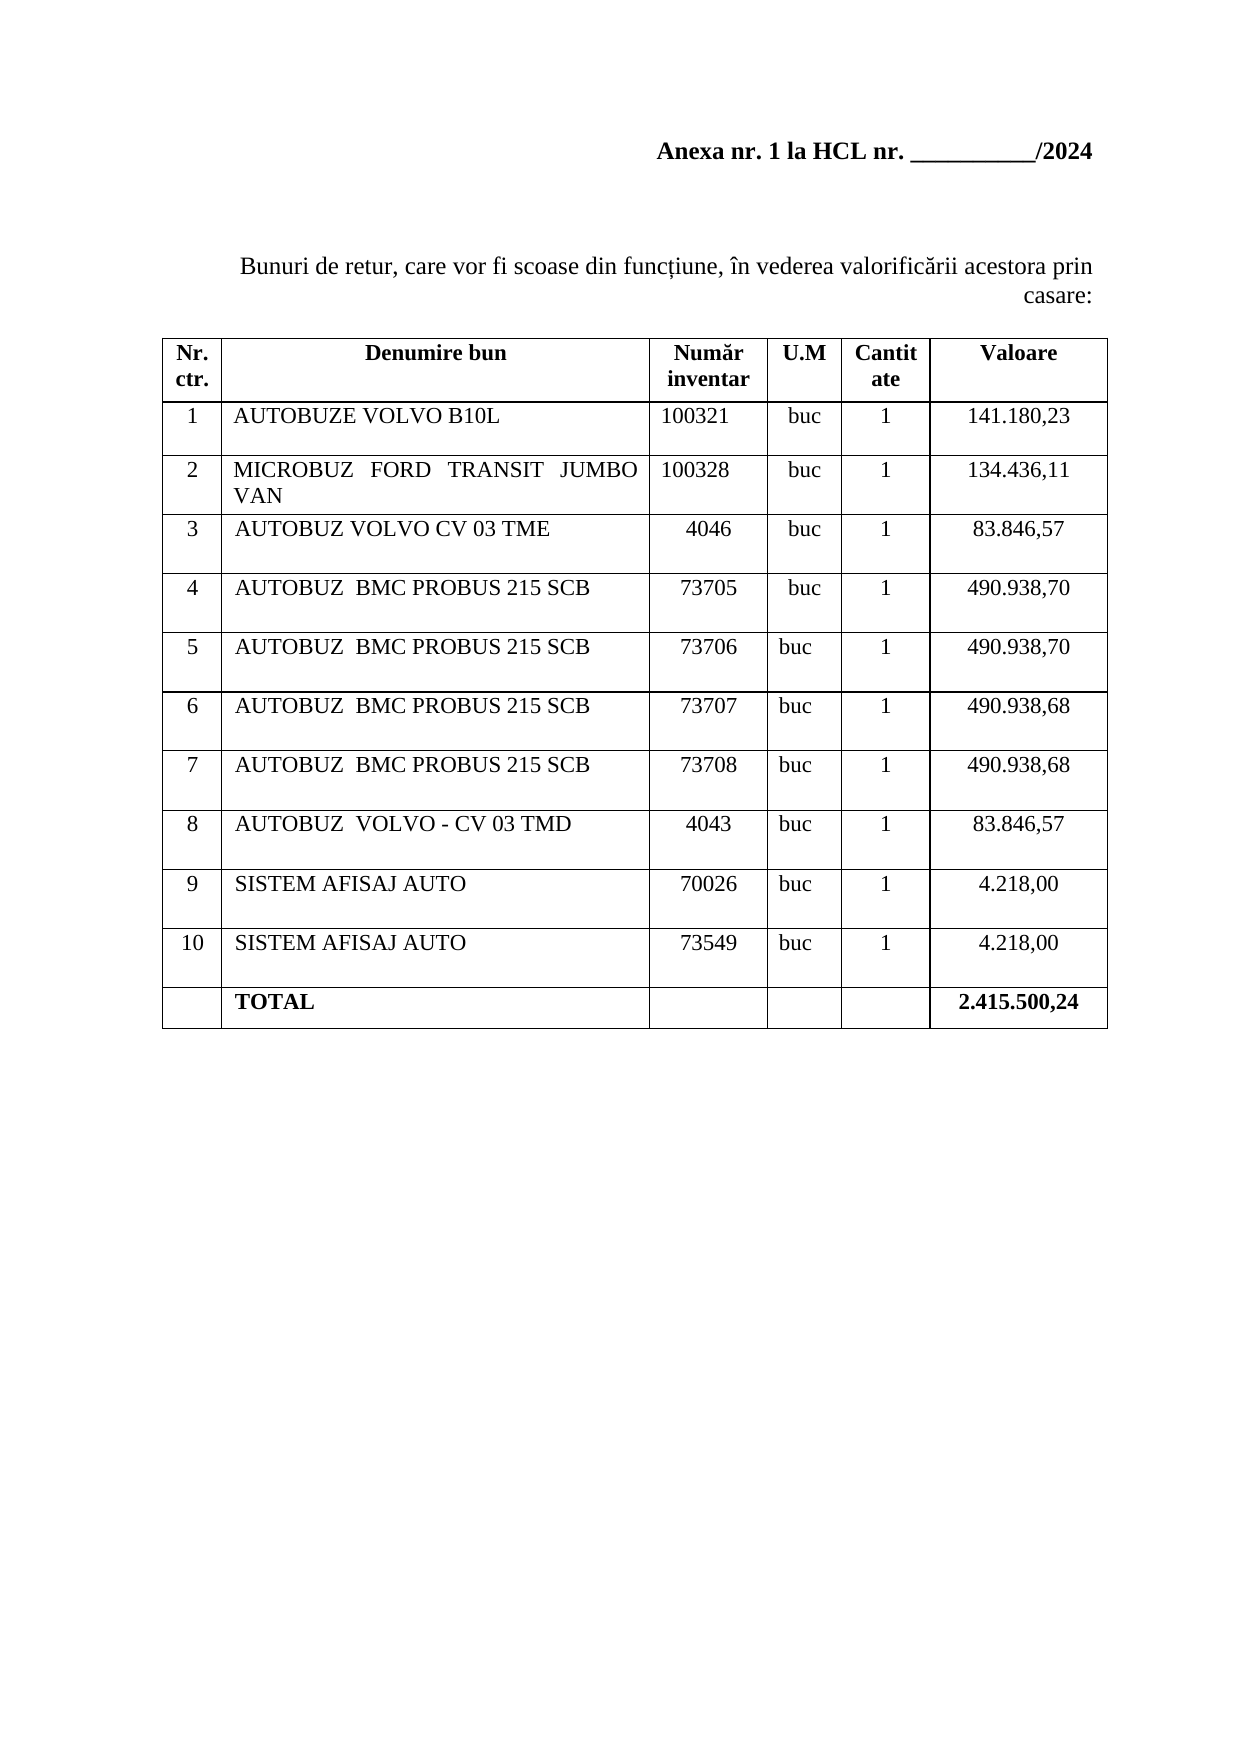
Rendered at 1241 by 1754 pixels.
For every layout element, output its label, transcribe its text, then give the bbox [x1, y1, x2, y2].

table_cell AUTOBUZ VOLVO - CV 03 TMD [222, 811, 649, 868]
table_cell MICROBUZ FORD TRANSIT JUMBO VAN [222, 456, 649, 514]
table_cell 73707 [650, 693, 767, 750]
table_cell 10 [163, 929, 221, 987]
table_cell 4.218,00 [931, 929, 1107, 987]
table_cell 70026 [650, 870, 767, 928]
table_cell 490.938,68 [931, 693, 1107, 750]
table_cell 4 [163, 574, 221, 632]
table_cell buc [768, 574, 841, 632]
table_cell 73705 [650, 574, 767, 632]
table_cell [768, 988, 841, 1028]
table_cell buc [768, 515, 841, 573]
table_cell 1 [163, 403, 221, 455]
table_header Cantitate [842, 339, 929, 401]
table_cell 8 [163, 811, 221, 868]
table_cell AUTOBUZ BMC PROBUS 215 SCB [222, 633, 649, 691]
table_cell 490.938,68 [931, 751, 1107, 809]
table_cell 5 [163, 633, 221, 691]
table_cell 134.436,11 [931, 456, 1107, 514]
table_cell 73549 [650, 929, 767, 987]
table_header Denumire bun [222, 339, 649, 401]
table_cell AUTOBUZ BMC PROBUS 215 SCB [222, 751, 649, 809]
table_cell buc [768, 693, 841, 750]
table_cell 1 [842, 633, 929, 691]
table_cell buc [768, 811, 841, 868]
table_cell 4.218,00 [931, 870, 1107, 928]
table_cell 1 [842, 515, 929, 573]
table_cell SISTEM AFISAJ AUTO [222, 870, 649, 928]
table_cell 9 [163, 870, 221, 928]
table_cell 141.180,23 [931, 403, 1107, 455]
table_cell buc [768, 403, 841, 455]
table_cell AUTOBUZ VOLVO CV 03 TME [222, 515, 649, 573]
table_header U.M [768, 339, 841, 401]
table_cell 1 [842, 870, 929, 928]
table_cell 100328 [650, 456, 767, 514]
table_cell buc [768, 870, 841, 928]
table_cell 73706 [650, 633, 767, 691]
table_cell 1 [842, 693, 929, 750]
table_cell buc [768, 929, 841, 987]
table_cell [842, 988, 929, 1028]
table_cell 1 [842, 403, 929, 455]
table_cell 1 [842, 574, 929, 632]
table_cell 1 [842, 929, 929, 987]
table_cell AUTOBUZ BMC PROBUS 215 SCB [222, 574, 649, 632]
table_cell buc [768, 456, 841, 514]
table_cell 100321 [650, 403, 767, 455]
table_cell 2.415.500,24 [931, 988, 1107, 1028]
table_cell buc [768, 751, 841, 809]
table_header Număr inventar [650, 339, 767, 401]
text Anexa nr. 1 la HCL nr. __________/2024 [177, 136, 1092, 165]
table_cell 4043 [650, 811, 767, 868]
table_cell 1 [842, 456, 929, 514]
table_cell 490.938,70 [931, 574, 1107, 632]
table_cell 6 [163, 693, 221, 750]
table_cell AUTOBUZE VOLVO B10L [222, 403, 649, 455]
table_cell 1 [842, 811, 929, 868]
table_cell 2 [163, 456, 221, 514]
table_cell SISTEM AFISAJ AUTO [222, 929, 649, 987]
table_cell buc [768, 633, 841, 691]
table_cell TOTAL [222, 988, 649, 1028]
text Bunuri de retur, care vor fi scoase din funcțiune, în vederea valorificării acestora prin casare: [177, 251, 1092, 309]
table_cell 1 [842, 751, 929, 809]
table_cell 7 [163, 751, 221, 809]
table_cell [163, 988, 221, 1028]
table_header Valoare [931, 339, 1107, 401]
table_cell 490.938,70 [931, 633, 1107, 691]
table_cell 3 [163, 515, 221, 573]
table_cell AUTOBUZ BMC PROBUS 215 SCB [222, 693, 649, 750]
table_cell 73708 [650, 751, 767, 809]
table_cell 4046 [650, 515, 767, 573]
table_header Nr. ctr. [163, 339, 221, 401]
table_cell 83.846,57 [931, 811, 1107, 868]
table_cell [650, 988, 767, 1028]
table_cell 83.846,57 [931, 515, 1107, 573]
